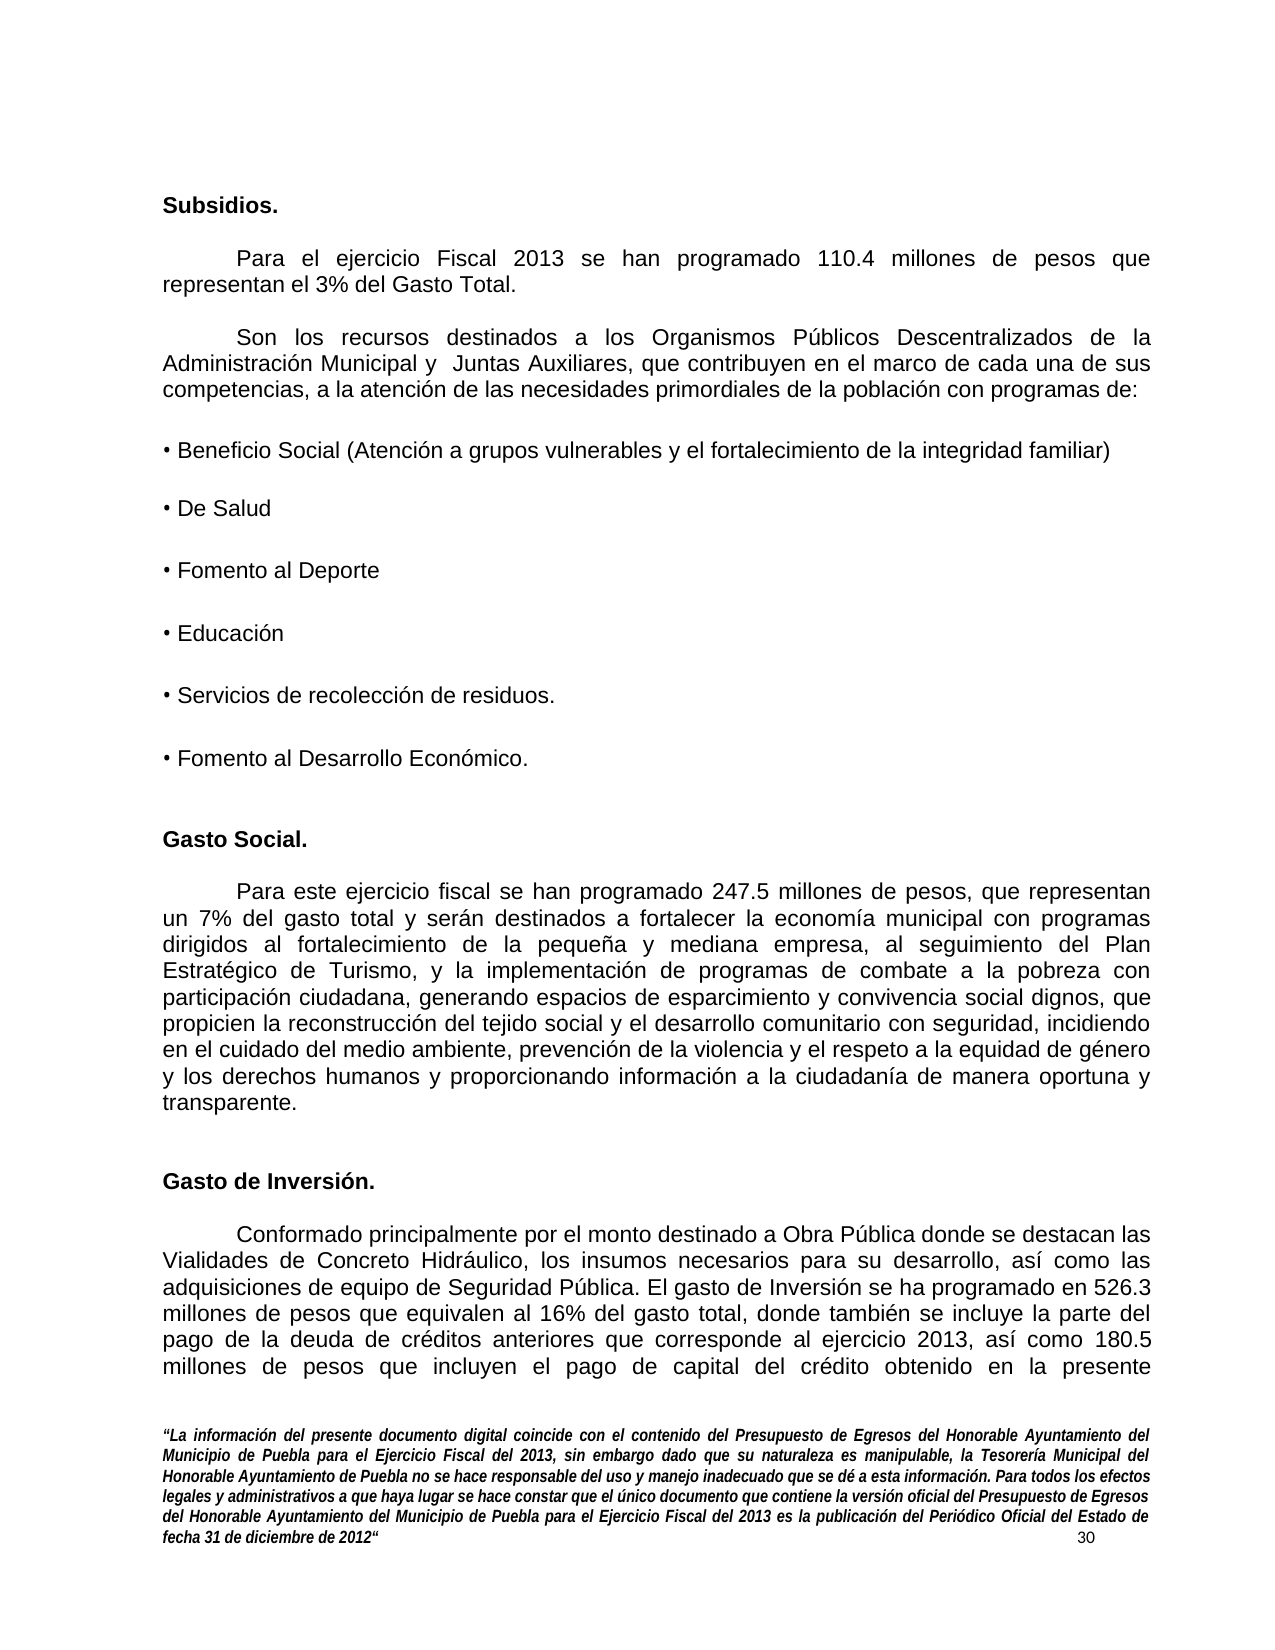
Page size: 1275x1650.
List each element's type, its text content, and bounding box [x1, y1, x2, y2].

text Gasto Social. [162, 826, 1152, 852]
text • Beneficio Social (Atención a grupos vulnerables y el fortalecimiento de la integridad familiar) [162, 434, 1152, 465]
text Gasto de Inversión. [162, 1168, 1152, 1194]
text • Servicios de recolección de residuos. [162, 679, 1152, 710]
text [162, 1221, 1152, 1379]
text • Fomento al Deporte [162, 554, 1152, 585]
text Son los recursos destinados a los Organismos Públicos Descentralizados de la Administración Municipal y Juntas Auxiliares, que contribuyen en el marco de cada una de sus competencias, a la atención de las necesidades primordiales de la población con programas de: [162, 324, 1152, 403]
text Para este ejercicio fiscal se han programado 247.5 millones de pesos, que representan un 7% del gasto total y serán destinados a fortalecer la economía municipal con programas dirigidos al fortalecimiento de la pequeña y mediana empresa, al seguimiento del Plan Estratégico de Turismo, y la implementación de programas de combate a la pobreza con participación ciudadana, generando espacios de esparcimiento y convivencia social dignos, que propicien la reconstrucción del tejido social y el desarrollo comunitario con seguridad, incidiendo en el cuidado del medio ambiente, prevención de la violencia y el respeto a la equidad de género y los derechos humanos y proporcionando información a la ciudadanía de manera oportuna y transparente. [162, 878, 1152, 1116]
text Para el ejercicio Fiscal 2013 se han programado 110.4 millones de pesos que representan el 3% del Gasto Total. [162, 245, 1152, 297]
text • Educación [162, 617, 1152, 648]
text Subsidios. [162, 192, 1152, 218]
text • Fomento al Desarrollo Económico. [162, 742, 1152, 773]
text • De Salud [162, 492, 1152, 523]
